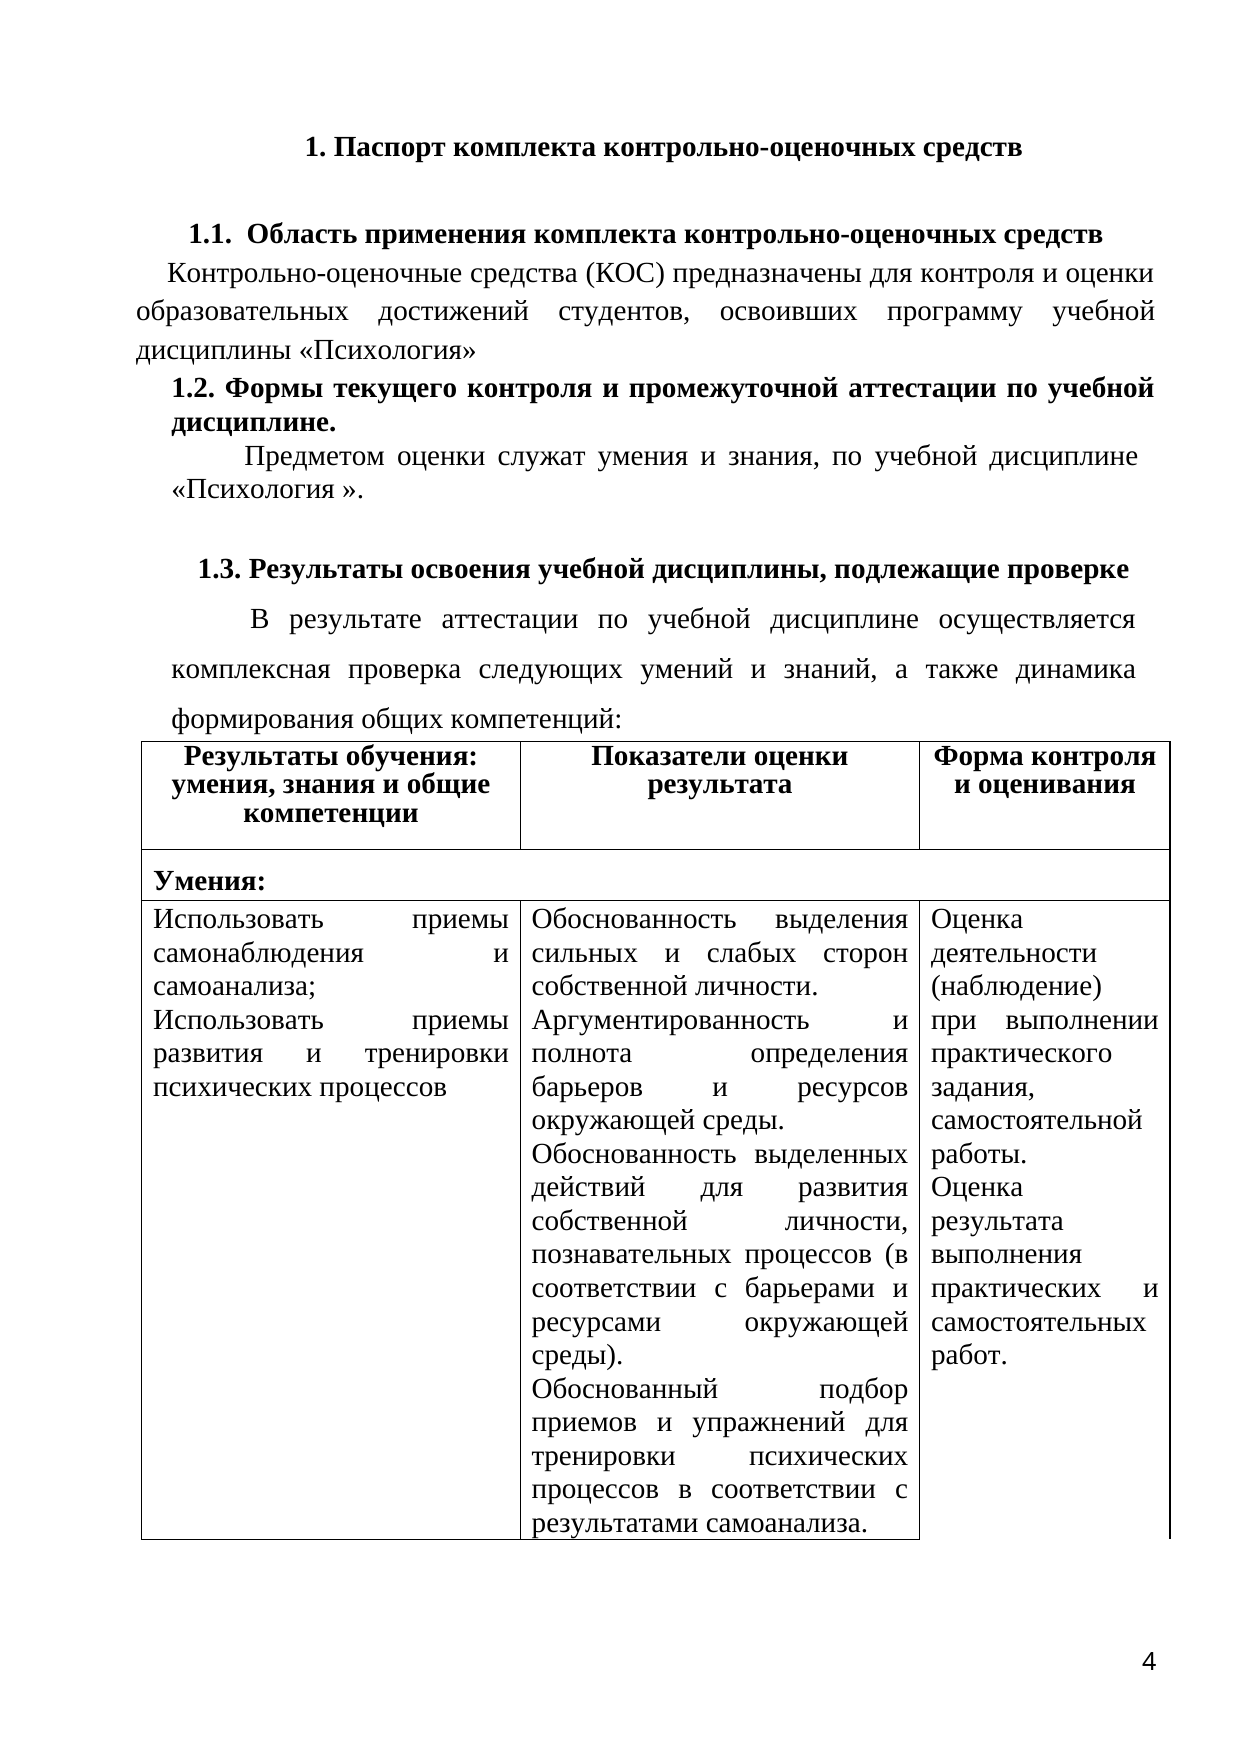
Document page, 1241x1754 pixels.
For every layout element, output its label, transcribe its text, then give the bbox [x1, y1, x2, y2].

table_header Форма контроля и оценивания [920, 742, 1169, 849]
table_cell Обоснованность выделения сильных и слабых сторон собственной личности. Аргументированность и полнота определения барьеров и ресурсов окружающей среды. Обоснованность выделенных действий для развития собственной личности, познавательных процессов (в соответствии с барьерами и ресурсами окружающей среды). Обоснованный подбор приемов и упражнений для тренировки психических процессов в соответствии с результатами самоанализа. [521, 901, 919, 1538]
table_cell Использовать приемы самонаблюдения и самоанализа; Использовать приемы развития и тренировки психических процессов [142, 901, 520, 1538]
text Предметом оценки служат умения и знания, по учебной дисциплине «Психология ». [171, 438, 1139, 505]
table_header Результаты обучения: умения, знания и общие компетенции [142, 742, 520, 849]
text 1.3. Результаты освоения учебной дисциплины, подлежащие проверке [171, 538, 1156, 588]
text 1.1. Область применения комплекта контрольно-оценочных средств [136, 216, 1156, 250]
text 1. Паспорт комплекта контрольно-оценочных средств [171, 116, 1156, 166]
text В результате аттестации по учебной дисциплине осуществляется комплексная проверка следующих умений и знаний, а также динамика формирования общих компетенций: [171, 588, 1137, 738]
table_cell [920, 901, 1169, 1538]
text 1.2. Формы текущего контроля и промежуточной аттестации по учебной дисциплине. [171, 371, 1156, 438]
text Контрольно-оценочные средства (КОС) предназначены для контроля и оценки образовательных достижений студентов, освоивших программу учебной дисциплины «Психология» [136, 255, 1156, 366]
table_header Показатели оценки результата [521, 742, 919, 849]
